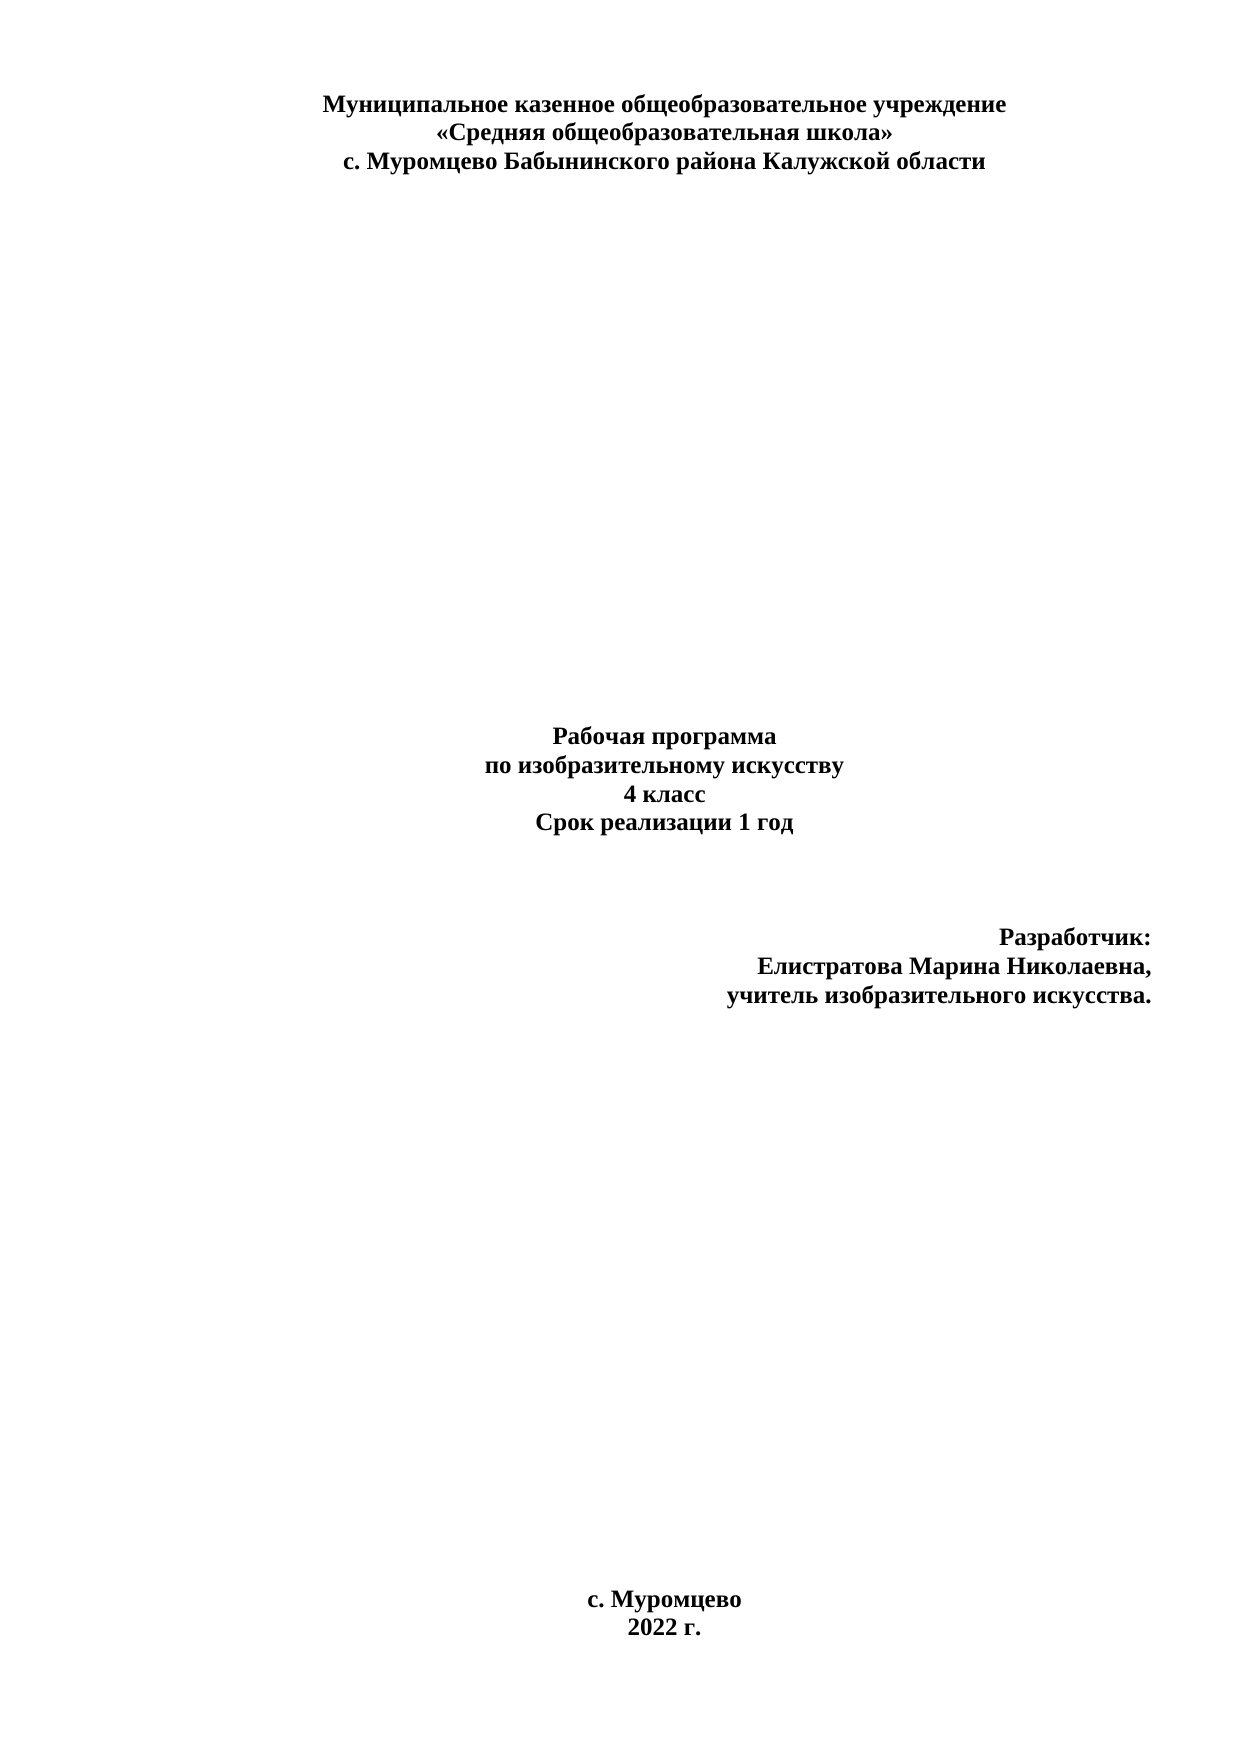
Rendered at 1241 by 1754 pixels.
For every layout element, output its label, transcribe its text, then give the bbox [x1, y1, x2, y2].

text с. Муромцево Бабынинского района Калужской области [177, 146, 1152, 175]
text 2022 г. [177, 1612, 1152, 1641]
text с. Муромцево [177, 1584, 1152, 1612]
text Срок реализации 1 год [177, 807, 1152, 836]
text Муниципальное казенное общеобразовательное учреждение [177, 89, 1152, 117]
text учитель изобразительного искусства. [177, 980, 1152, 1009]
text «Средняя общеобразовательная школа» [177, 117, 1152, 146]
text Елистратова Марина Николаевна, [177, 951, 1152, 980]
text по изобразительному искусству [177, 750, 1152, 779]
text 4 класс [177, 779, 1152, 807]
text Разработчик: [177, 922, 1152, 951]
text Рабочая программа [177, 721, 1152, 750]
